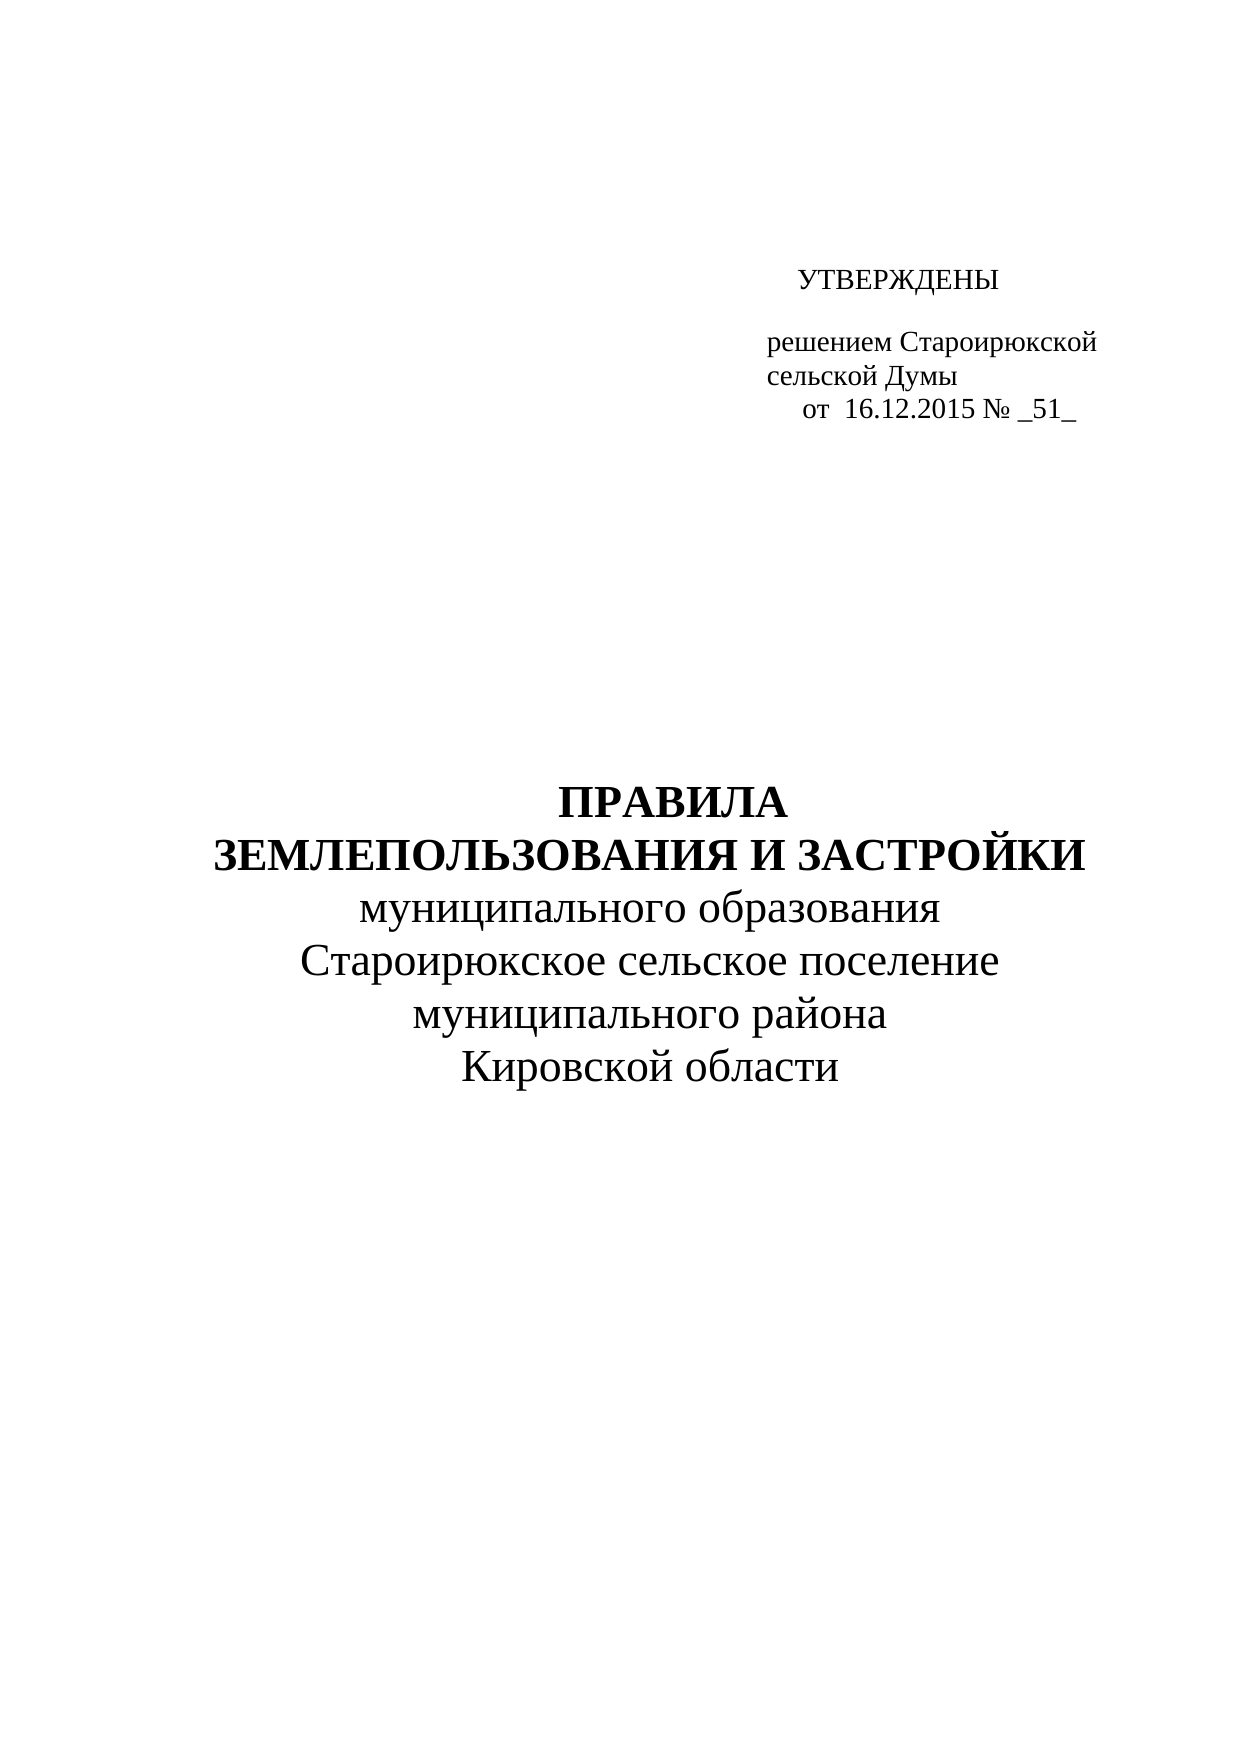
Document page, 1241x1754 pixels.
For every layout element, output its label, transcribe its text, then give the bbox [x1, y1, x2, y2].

text ЗЕМЛЕПОЛЬЗОВАНИЯ И ЗАСТРОЙКИ [196, 827, 1104, 880]
text от 16.12.2015 № _51_ [177, 391, 1152, 425]
text УТВЕРЖДЕНЫ [219, 262, 1104, 295]
text Староирюкское сельское поселение [196, 933, 1104, 985]
text Кировской области [196, 1038, 1104, 1091]
text муниципального образования [196, 880, 1104, 933]
text муниципального района [196, 985, 1104, 1038]
text сельской Думы [219, 358, 1104, 391]
text решением Староирюкской [219, 324, 1152, 358]
text ПРАВИЛА [196, 774, 1152, 827]
